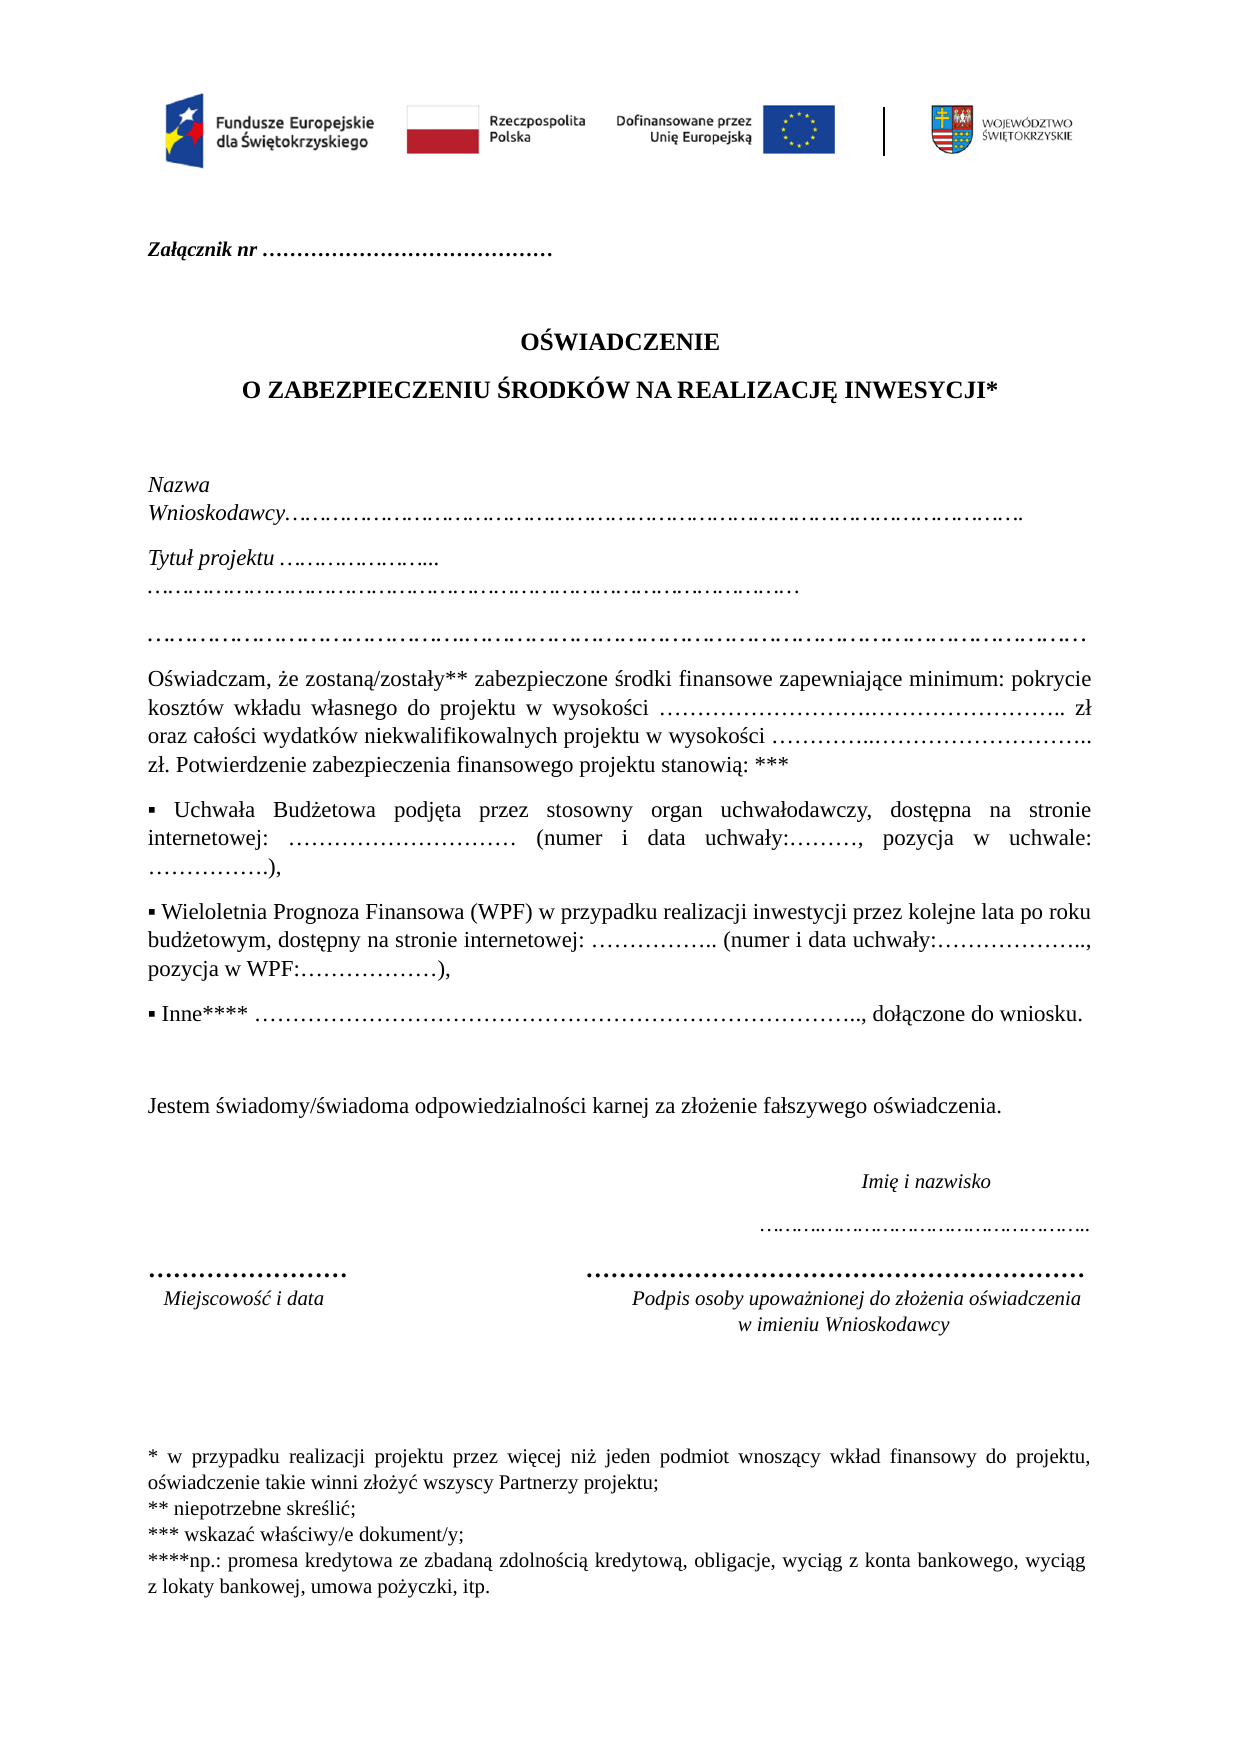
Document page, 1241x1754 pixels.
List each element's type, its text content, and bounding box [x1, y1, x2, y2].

text Imię i nazwisko [148, 1169, 1093, 1193]
text Załącznik nr …………………………………… [148, 237, 1093, 261]
text *** wskazać właściwy/e dokument/y; [148, 1522, 1093, 1546]
text ▪ Wieloletnia Prognoza Finansowa (WPF) w przypadku realizacji inwestycji przez kolejne lata po roku budżetowym, dostępny na stronie internetowej: …………….. (numer i data uchwały:……………….., pozycja w WPF:………………), [148, 898, 1093, 981]
text ▪ Inne**** …………………………………………………………………….., dołączone do wniosku. [148, 1000, 1093, 1026]
text Oświadczam, że zostaną/zostały** zabezpieczone środki finansowe zapewniające minimum: pokrycie kosztów wkładu własnego do projektu w wysokości ……………………….…………………….. zł oraz całości wydatków niekwalifikowalnych projektu w wysokości …………..……………………….. zł. Potwierdzenie zabezpieczenia finansowego projektu stanowią: *** [148, 665, 1093, 777]
text Tytuł projektu …………………...…………………………………………………………………………………… [148, 544, 1093, 599]
picture [147, 73, 1093, 191]
text Miejscowość i data Podpis osoby upoważnionej do złożenia oświadczenia w imieniu Wnioskodawcy [148, 1286, 1093, 1336]
text ****np.: promesa kredytowa ze zbadaną zdolnością kredytową, obligacje, wyciąg z konta bankowego, wyciąg z lokaty bankowej, umowa pożyczki, itp. [148, 1548, 1093, 1598]
text ▪ Uchwała Budżetowa podjęta przez stosowny organ uchwałodawczy, dostępna na stronie internetowej: ………………………… (numer i data uchwały:………, pozycja w uchwale:…………….), [148, 796, 1093, 879]
text * w przypadku realizacji projektu przez więcej niż jeden podmiot wnoszący wkład finansowy do projektu, oświadczenie takie winni złożyć wszyscy Partnerzy projektu; [148, 1444, 1093, 1494]
text OŚWIADCZENIE [148, 327, 1093, 356]
text Jestem świadomy/świadoma odpowiedzialności karnej za złożenie fałszywego oświadczenia. [148, 1093, 1093, 1150]
text ** niepotrzebne skreślić; [148, 1496, 1093, 1520]
text O ZABEZPIECZENIU ŚRODKÓW NA REALIZACJĘ INWESYCJI* [148, 375, 1093, 404]
text ……….…………………………………….. [148, 1212, 1093, 1236]
text …………………………………….………………………………………………………………………… [148, 618, 1093, 646]
text Nazwa Wnioskodawcy………………………………………………………………………………………………. [148, 471, 1093, 525]
text …………………… …………………………………………………… [148, 1254, 1093, 1283]
